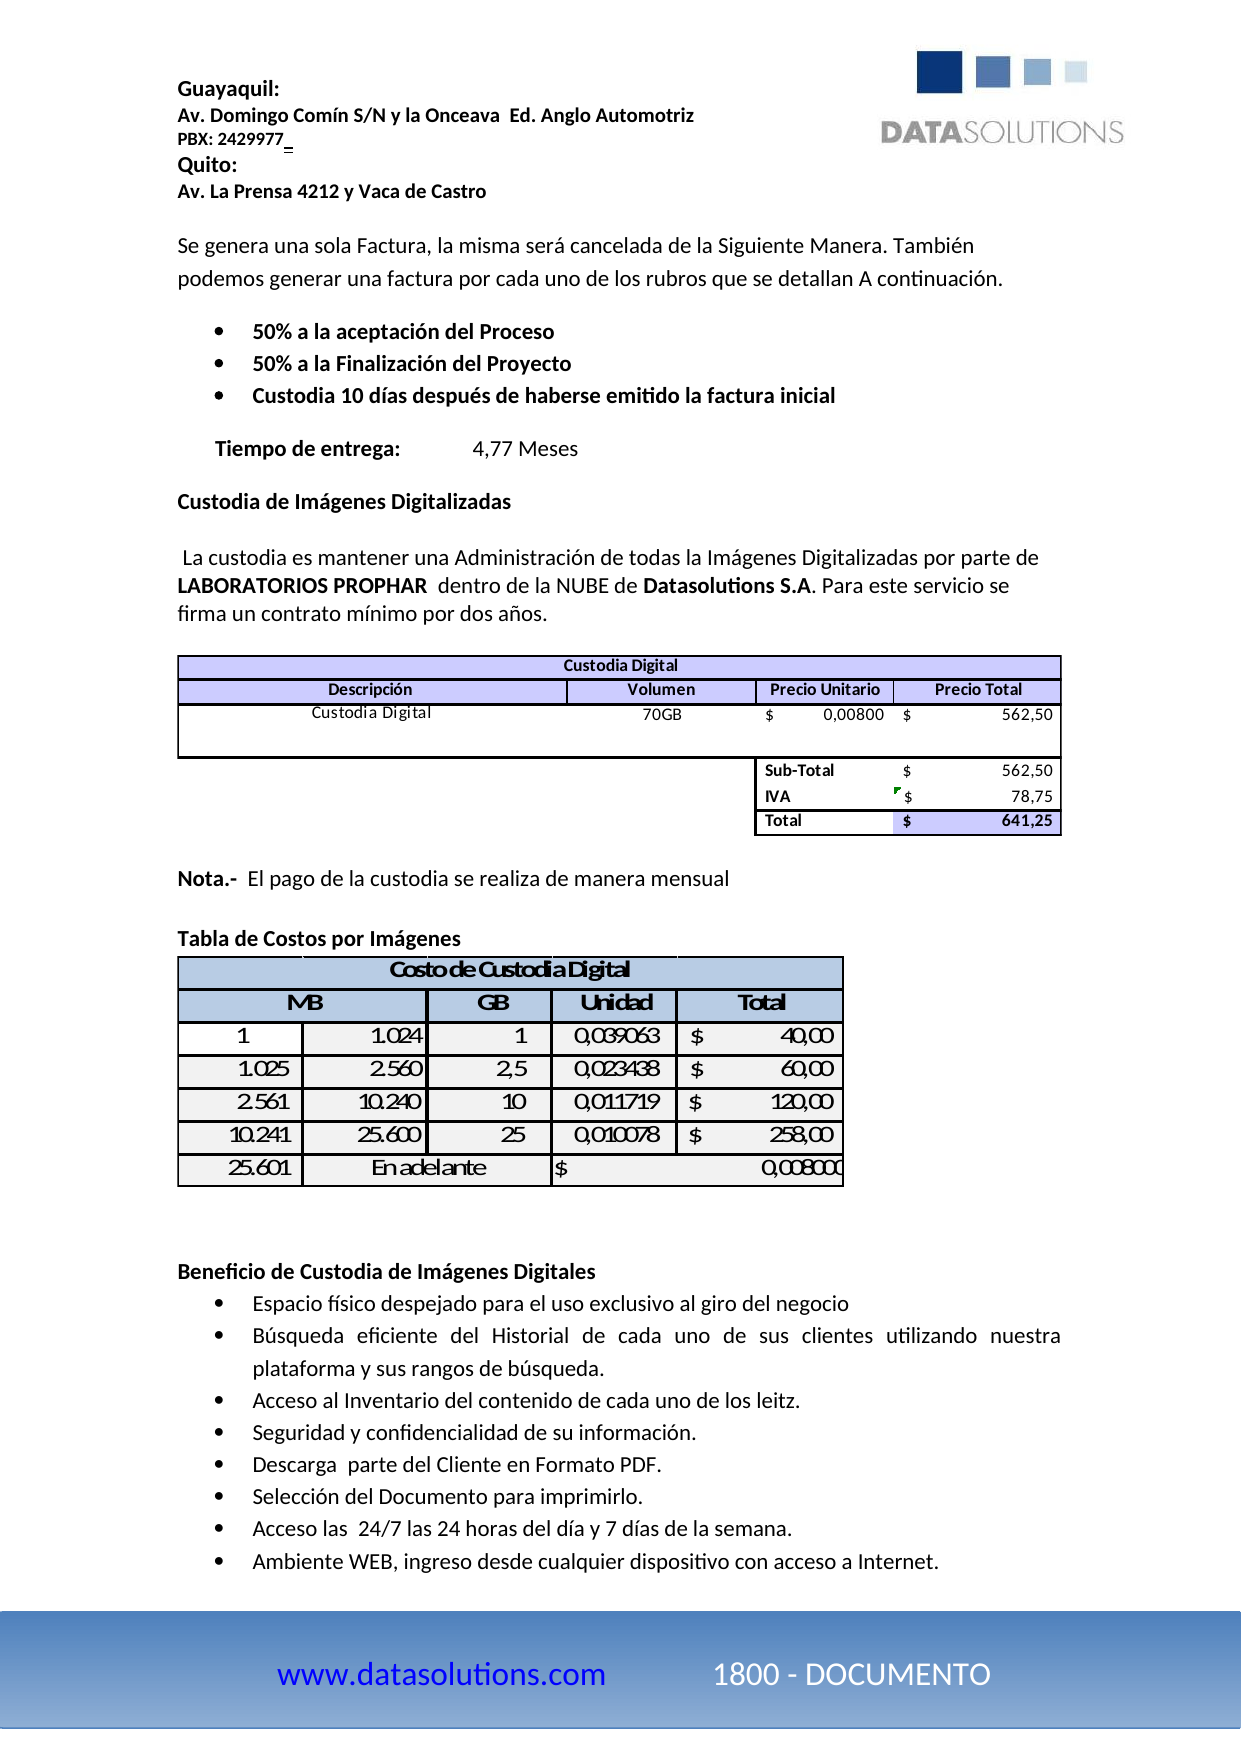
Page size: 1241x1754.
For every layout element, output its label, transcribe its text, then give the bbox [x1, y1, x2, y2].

list Custodia 10 días después de haberse emitido la factura inicial [215, 381, 1063, 409]
list Búsqueda eficiente del Historial de cada uno de sus clientes utilizando nuestra plataforma y sus rangos de búsqueda. [215, 1321, 1063, 1382]
text Tiempo de entrega: 4,77 Meses [215, 434, 1063, 462]
text Beneficio de Custodia de Imágenes Digitales [177, 1257, 1063, 1285]
text La custodia es mantener una Administración de todas la Imágenes Digitalizadas por parte de LABORATORIOS PROPHAR dentro de la NUBE de Datasolutions S.A. Para este servicio se firma un contrato mínimo por dos años. [177, 543, 1063, 627]
list 50% a la aceptación del Proceso [215, 317, 1063, 345]
list Selección del Documento para imprimirlo. [215, 1482, 1063, 1510]
text Se genera una sola Factura, la misma será cancelada de la Siguiente Manera. También podemos generar una factura por cada uno de los rubros que se detallan A continuación. [177, 232, 1063, 292]
list Seguridad y confidencialidad de su información. [215, 1418, 1063, 1446]
list Espacio físico despejado para el uso exclusivo al giro del negocio [215, 1289, 1063, 1317]
text Custodia de Imágenes Digitalizadas [177, 487, 1063, 515]
list Descarga parte del Cliente en Formato PDF. [215, 1450, 1063, 1478]
list Acceso al Inventario del contenido de cada uno de los leitz. [215, 1386, 1063, 1414]
list Ambiente WEB, ingreso desde cualquier dispositivo con acceso a Internet. [215, 1547, 1063, 1575]
picture [846, 31, 1166, 163]
list Acceso las 24/7 las 24 horas del día y 7 días de la semana. [215, 1514, 1063, 1543]
text Tabla de Costos por Imágenes [177, 924, 1063, 953]
list 50% a la Finalización del Proyecto [215, 349, 1063, 377]
text Nota.- El pago de la custodia se realiza de manera mensual [177, 864, 1063, 892]
